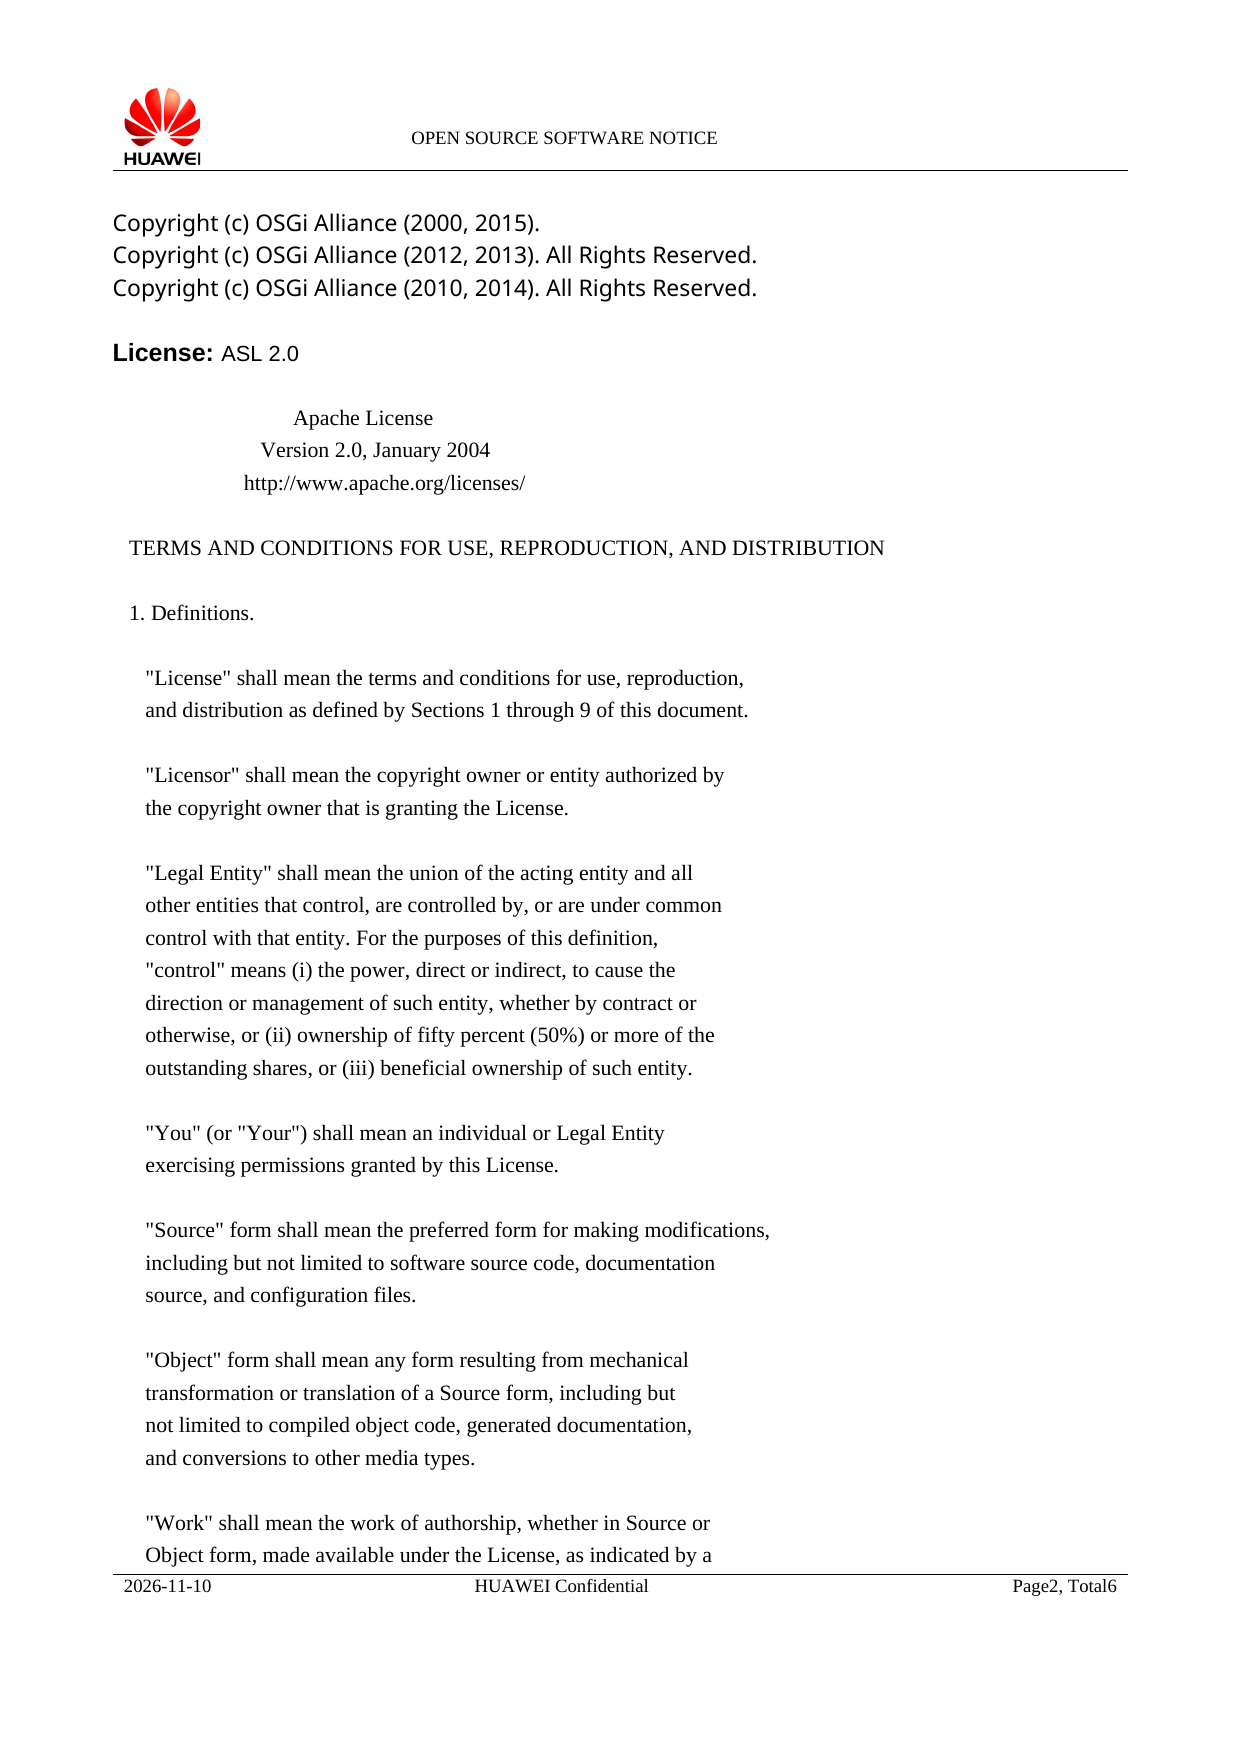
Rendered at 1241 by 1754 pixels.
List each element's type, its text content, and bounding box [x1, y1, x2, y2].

text License: ASL 2.0 [112, 336, 1128, 369]
picture [124, 88, 201, 165]
